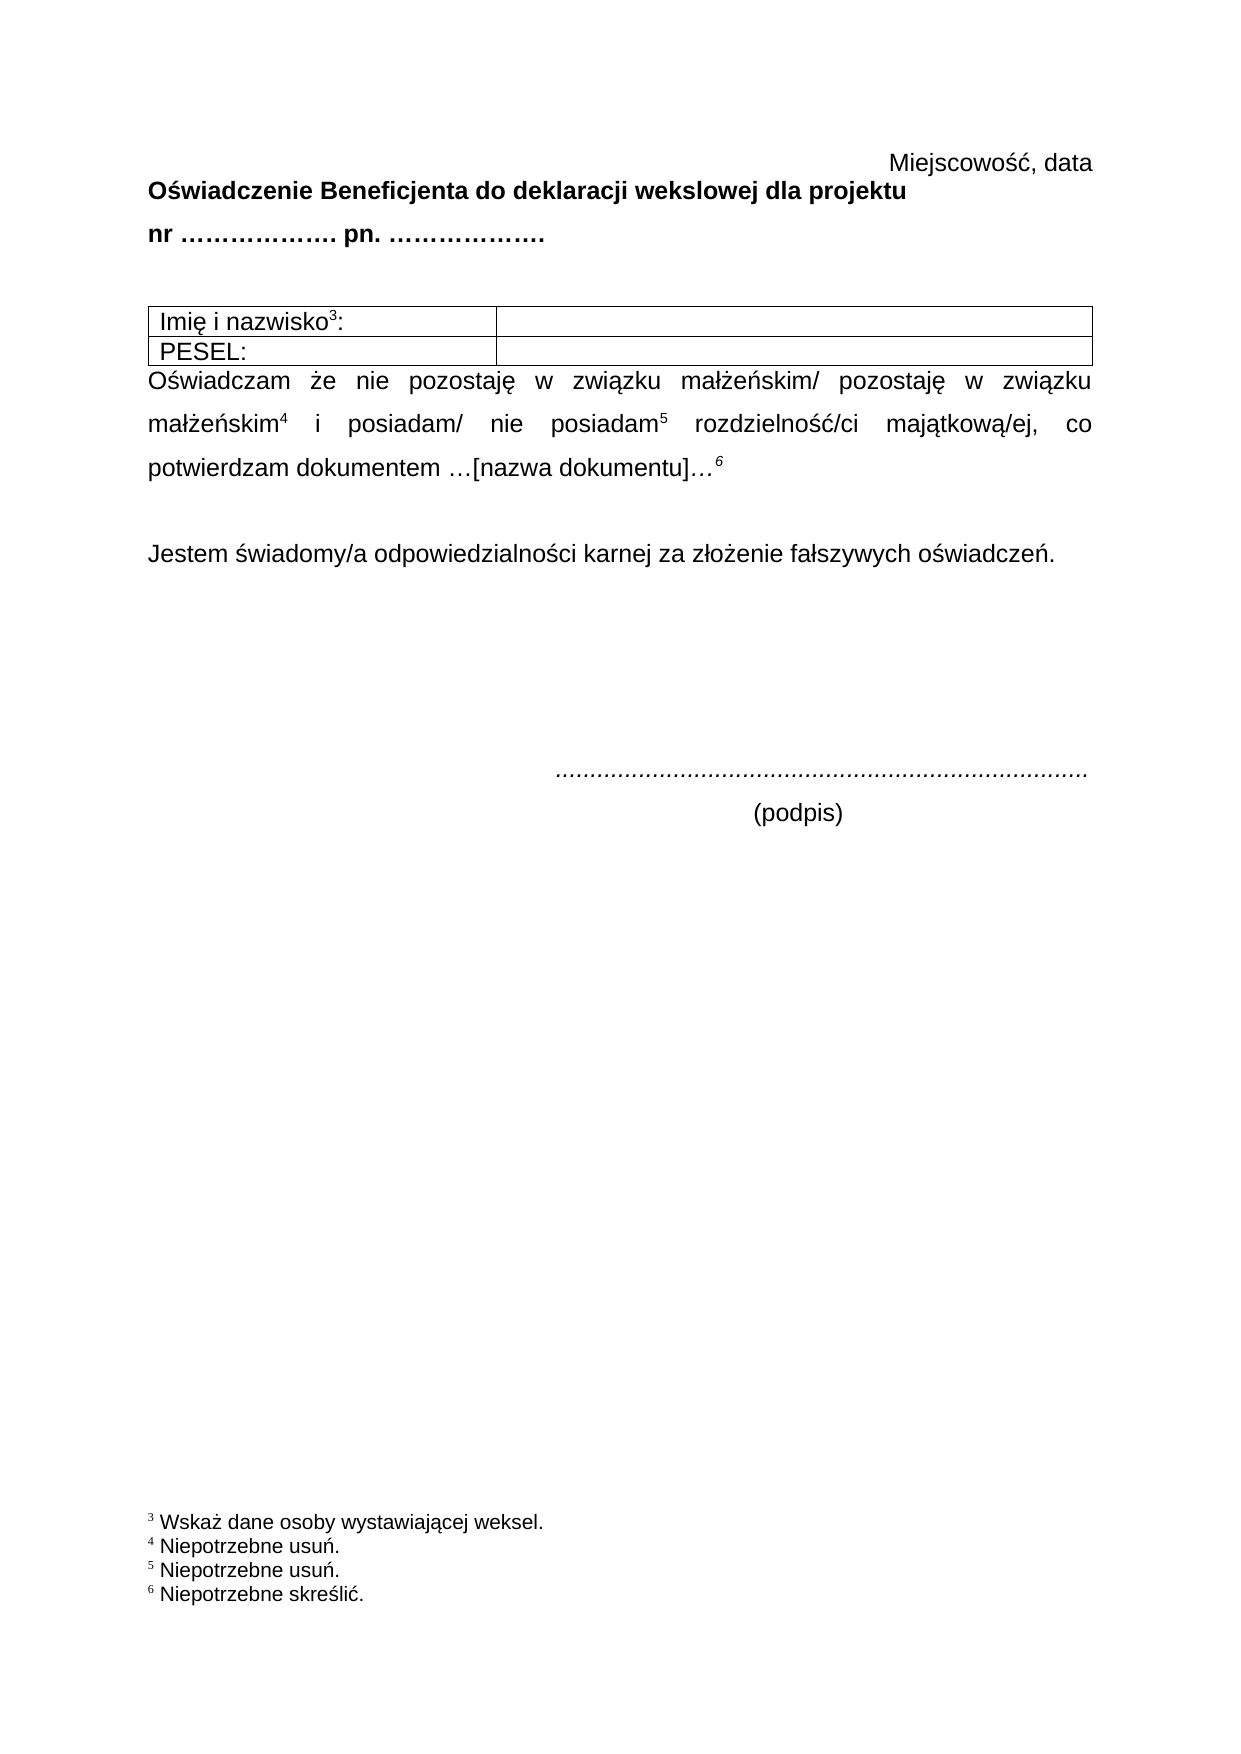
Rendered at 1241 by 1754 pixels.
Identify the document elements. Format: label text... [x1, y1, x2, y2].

table_cell PESEL: [149, 337, 496, 365]
text Oświadczenie Beneficjenta do deklaracji wekslowej dla projektu nr ………………. pn. ………………. [148, 176, 1093, 248]
text (podpis) [738, 798, 1093, 826]
text Jestem świadomy/a odpowiedzialności karnej za złożenie fałszywych oświadczeń. [148, 539, 1093, 568]
table_cell [497, 337, 1092, 365]
text Oświadczam że nie pozostaję w związku małżeńskim/ pozostaję w związku małżeńskim i posiadam/ nie posiadam rozdzielność/ci majątkową/ej, co potwierdzam dokumentem …[nazwa dokumentu]… [148, 366, 1093, 481]
table_header [497, 307, 1092, 336]
table_header Imię i nazwisko: [149, 307, 496, 336]
text ............................................................................. [148, 754, 1093, 783]
text Miejscowość, data [148, 148, 1093, 176]
